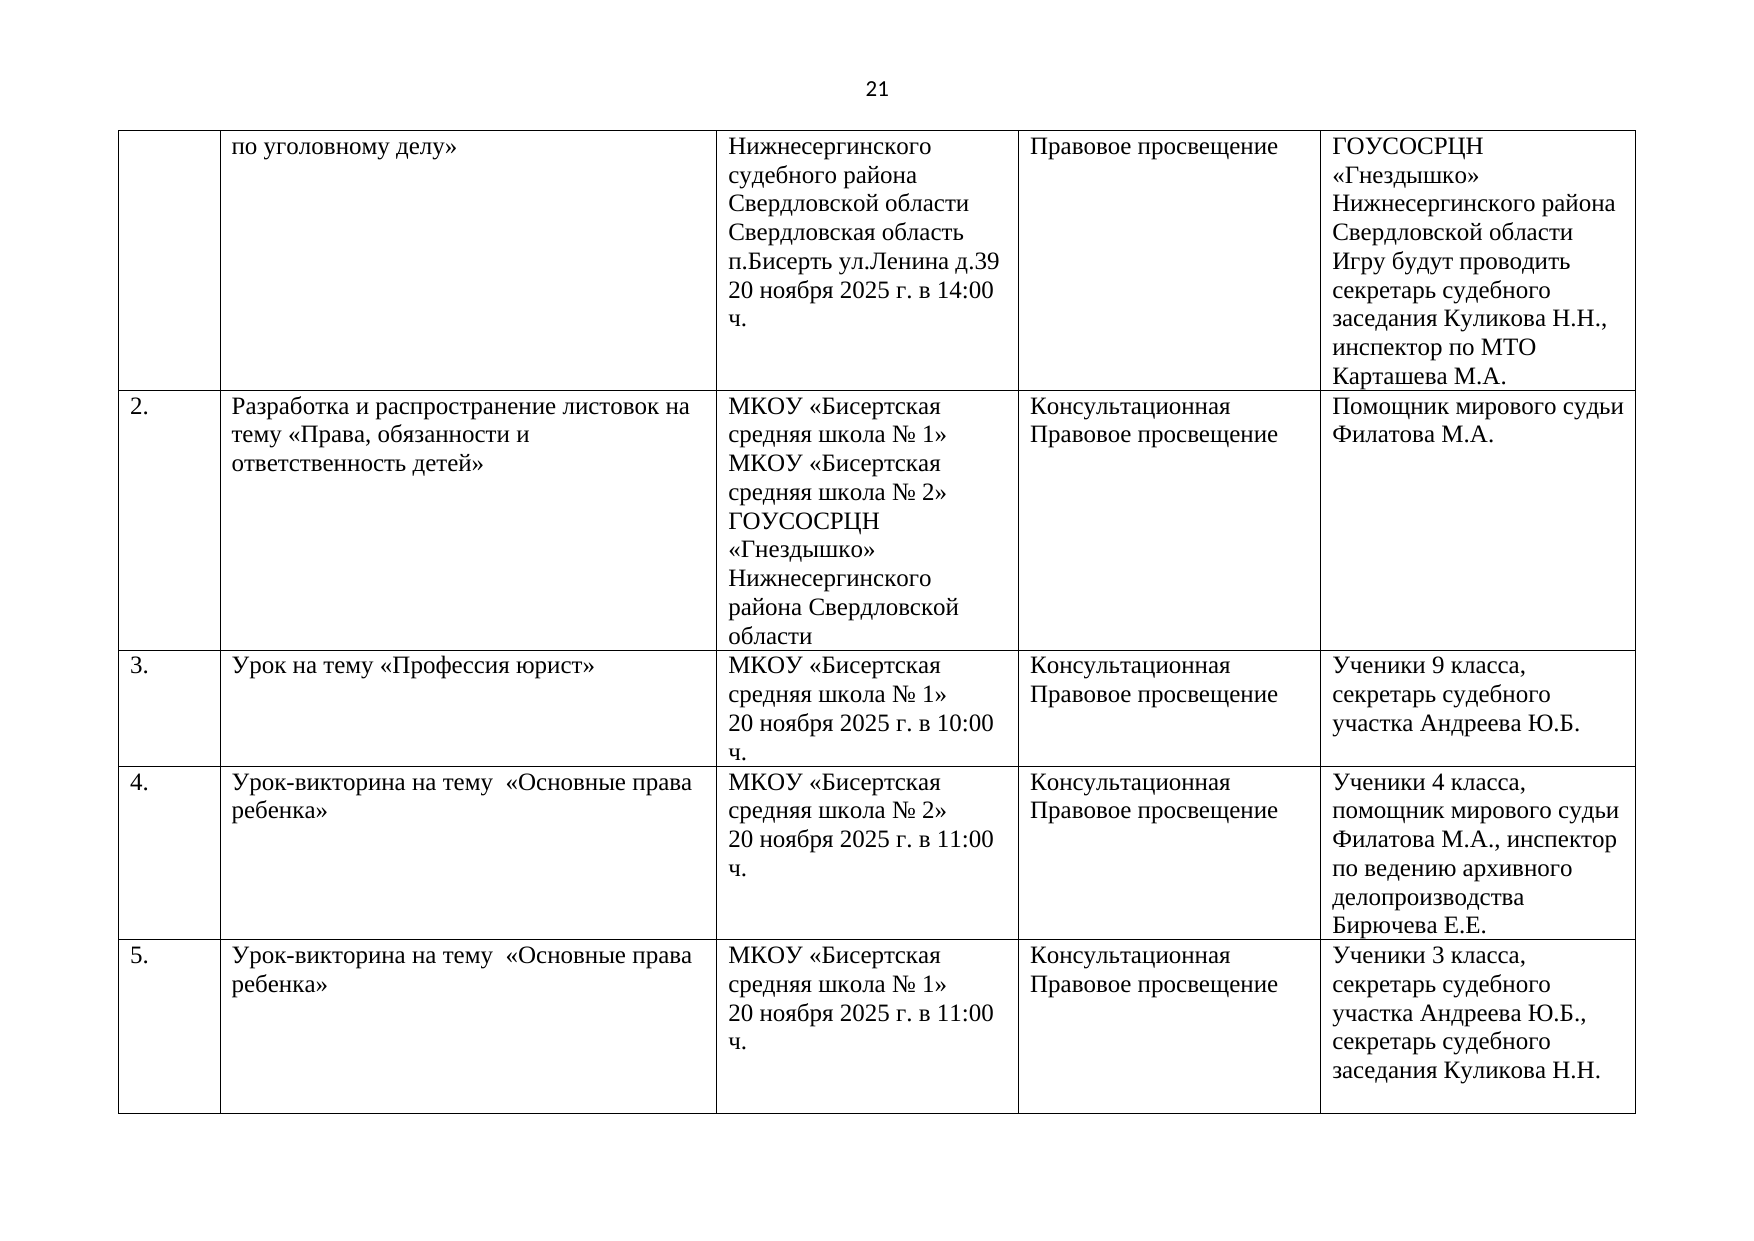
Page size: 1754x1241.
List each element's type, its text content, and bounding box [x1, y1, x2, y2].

table_cell Ролевая игра на тему: «Судебное заседание по уголовному делу» [221, 131, 716, 390]
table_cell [1321, 940, 1635, 1113]
table_cell Разработка и распространение листовок на тему «Права, обязанности и ответственность детей» [221, 391, 716, 649]
table_cell Ученики 4 класса, помощник мирового судьи Филатова М.А., инспектор по ведению архивного делопроизводства Бирючева Е.Е. [1321, 767, 1635, 939]
table_cell Консультационная Правовое просвещение [1019, 767, 1320, 939]
table_cell 2. [119, 391, 220, 649]
table_cell Урок на тему «Профессия юрист» [221, 651, 716, 766]
table_cell 3. [119, 651, 220, 766]
table_cell МКОУ «Бисертская средняя школа № 1» 20 ноября 2025 г. в 10:00 ч. [717, 651, 1018, 766]
table_cell Консультационная Правовое просвещение [1019, 391, 1320, 649]
table_cell МКОУ «Бисертская средняя школа № 2» 20 ноября 2025 г. в 11:00 ч. [717, 767, 1018, 939]
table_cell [717, 940, 1018, 1113]
table_cell 4. [119, 767, 220, 939]
table_cell Урок-викторина на тему «Основные права ребенка» [221, 767, 716, 939]
table_cell Консультационная Правовое просвещение [1019, 651, 1320, 766]
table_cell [717, 131, 1018, 390]
table_cell МКОУ «Бисертская средняя школа № 1» МКОУ «Бисертская средняя школа № 2» ГОУСОСРЦН «Гнездышко» Нижнесергинского района Свердловской области [717, 391, 1018, 649]
table_cell Консультационная Правовое просвещение [1019, 131, 1320, 390]
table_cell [1019, 940, 1320, 1113]
table_cell 5. [119, 940, 220, 1113]
table_cell 1. [119, 131, 220, 390]
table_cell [221, 940, 716, 1113]
table_cell Помощник мирового судьи Филатова М.А. [1321, 391, 1635, 649]
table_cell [1321, 131, 1635, 390]
table_cell Ученики 9 класса, секретарь судебного участка Андреева Ю.Б. [1321, 651, 1635, 766]
